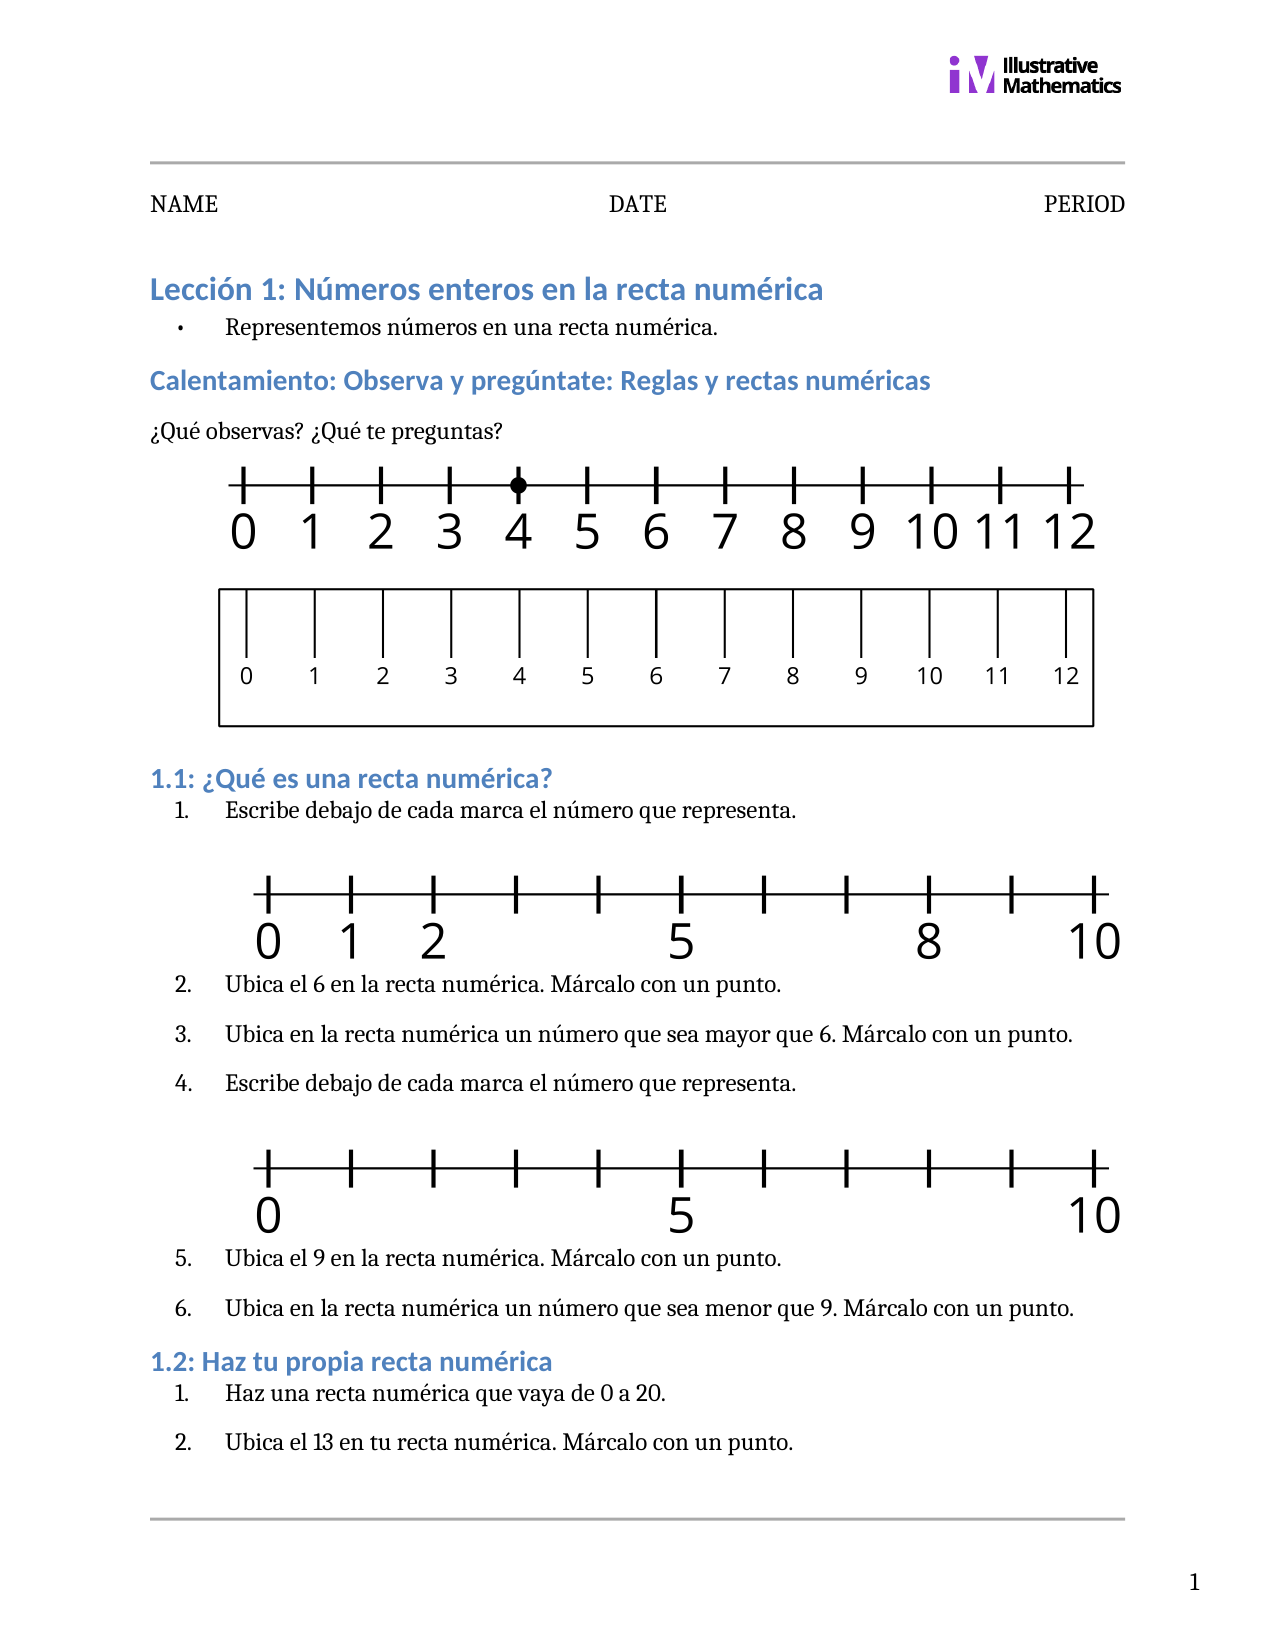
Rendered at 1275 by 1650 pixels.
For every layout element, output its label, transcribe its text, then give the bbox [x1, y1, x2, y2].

list Ubica en la recta numérica un número que sea mayor que 6. Márcalo con un punto. [175, 1020, 1125, 1048]
list Ubica en la recta numérica un número que sea menor que 9. Márcalo con un punto. [175, 1293, 1125, 1322]
subtitle 1.1: ¿Qué es una recta numérica? [150, 760, 1125, 796]
list Haz una recta numérica que vaya de 0 a 20. [175, 1379, 1125, 1407]
text ¿Qué observas? ¿Qué te preguntas? [150, 417, 1125, 446]
list Escribe debajo de cada marca el número que representa. [175, 796, 1125, 824]
subtitle Lección 1: Números enteros en la recta numérica [150, 268, 1125, 309]
list Escribe debajo de cada marca el número que representa. [175, 1069, 1125, 1098]
list Ubica el 6 en la recta numérica. Márcalo con un punto. [175, 970, 1125, 999]
picture [168, 464, 1144, 557]
subtitle Calentamiento: Observa y pregúntate: Reglas y rectas numéricas [150, 362, 1125, 398]
subtitle 1.2: Haz tu propia recta numérica [150, 1343, 1125, 1379]
picture [193, 1147, 1169, 1241]
picture [168, 575, 1144, 740]
picture [949, 55, 1121, 93]
picture [193, 874, 1169, 967]
list Ubica el 9 en la recta numérica. Márcalo con un punto. [175, 1244, 1125, 1273]
list Ubica el 13 en tu recta numérica. Márcalo con un punto. [175, 1428, 1125, 1457]
list Representemos números en una recta numérica. [175, 313, 1125, 342]
